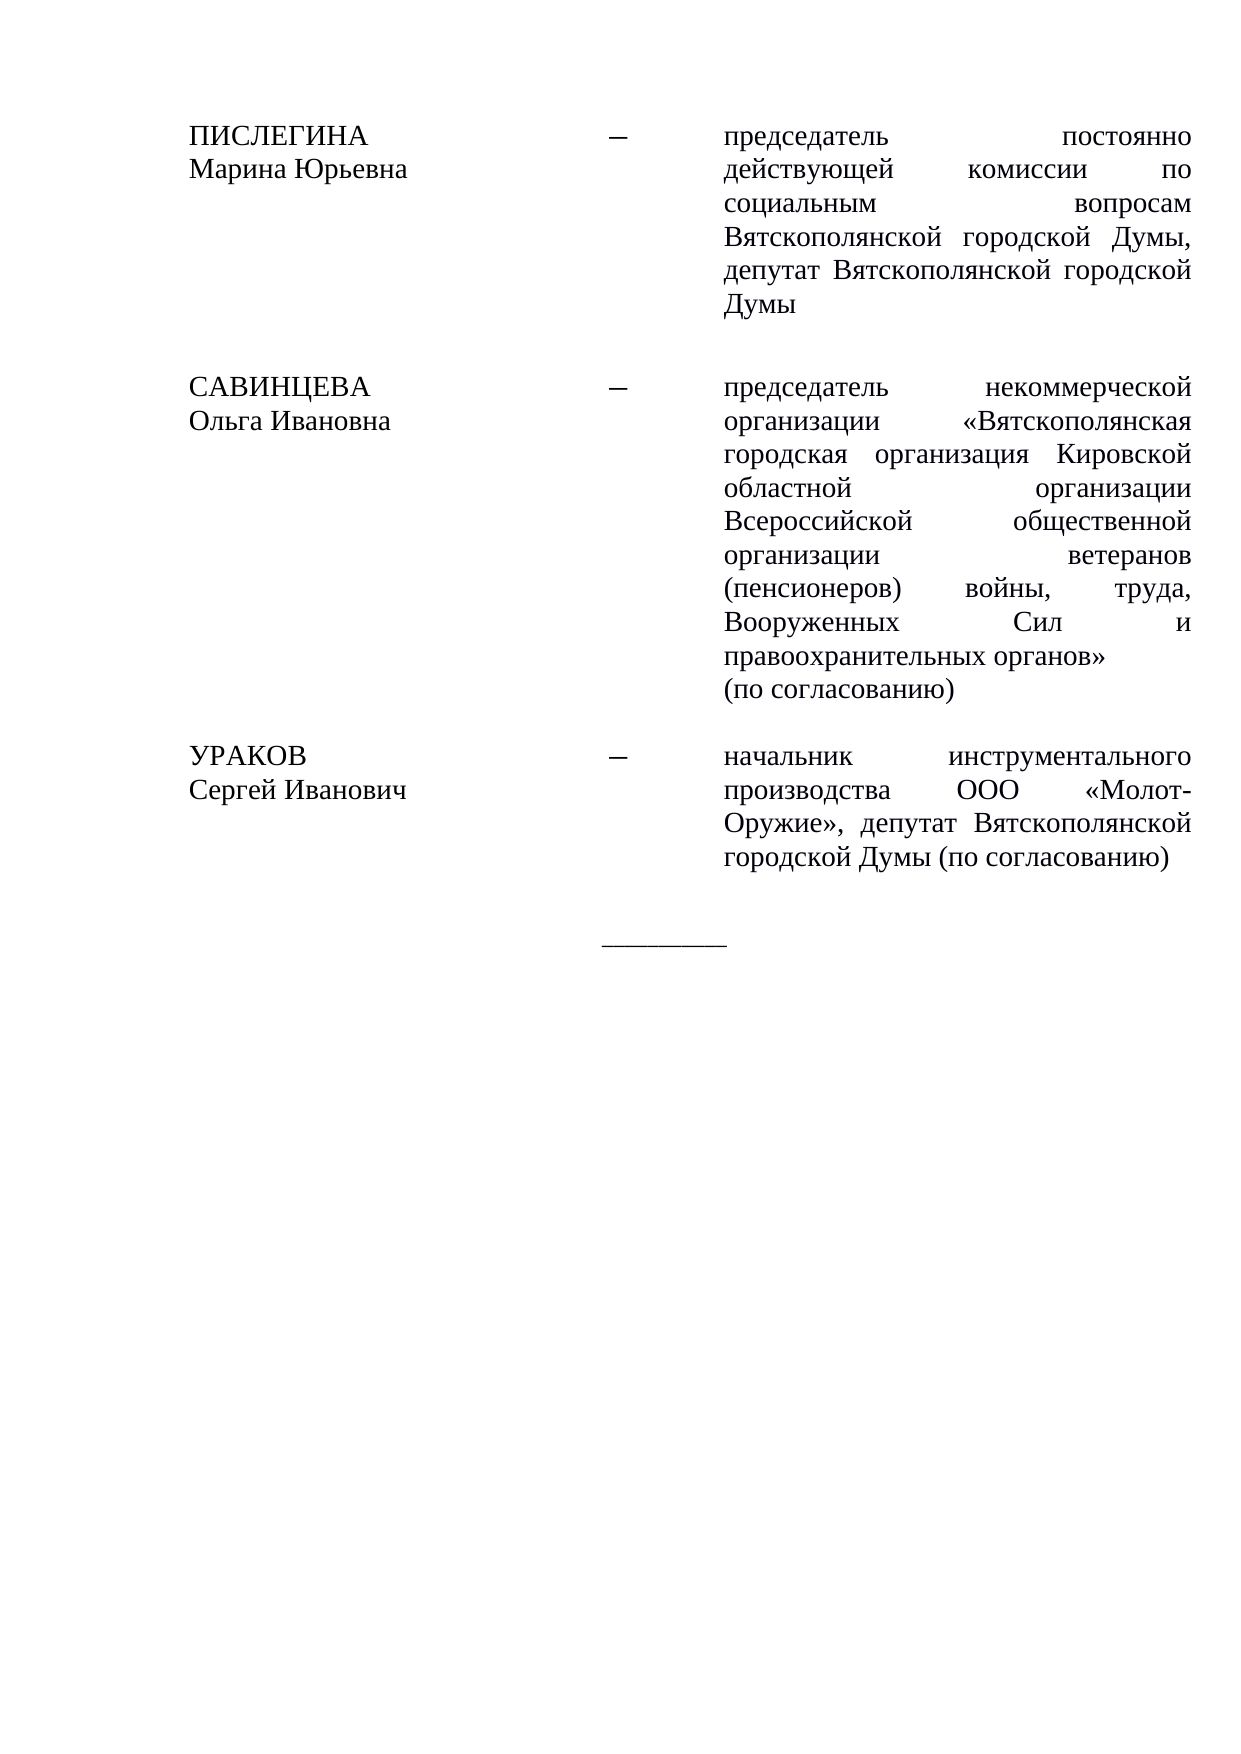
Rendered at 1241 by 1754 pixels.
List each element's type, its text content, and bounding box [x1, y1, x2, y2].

table_cell начальник инструментального производства ООО «Молот-Оружие», депутат Вятскополянской городской Думы (по согласованию) [712, 738, 1203, 922]
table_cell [712, 118, 1203, 369]
table_cell УРАКОВ Сергей Иванович [177, 738, 593, 922]
table_cell председатель некоммерческой организации «Вятскополянская городская организация Кировской областной организации Всероссийской общественной организации ветеранов (пенсионеров) войны, труда, Вооруженных Сил и правоохранительных органов» (по согласованию) [712, 369, 1203, 738]
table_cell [177, 118, 593, 369]
text ___________ [177, 922, 1152, 951]
table_cell САВИНЦЕВА Ольга Ивановна [177, 369, 593, 738]
table_cell ― [594, 738, 712, 922]
table_cell ― [594, 118, 712, 369]
table_cell ― [594, 369, 712, 738]
